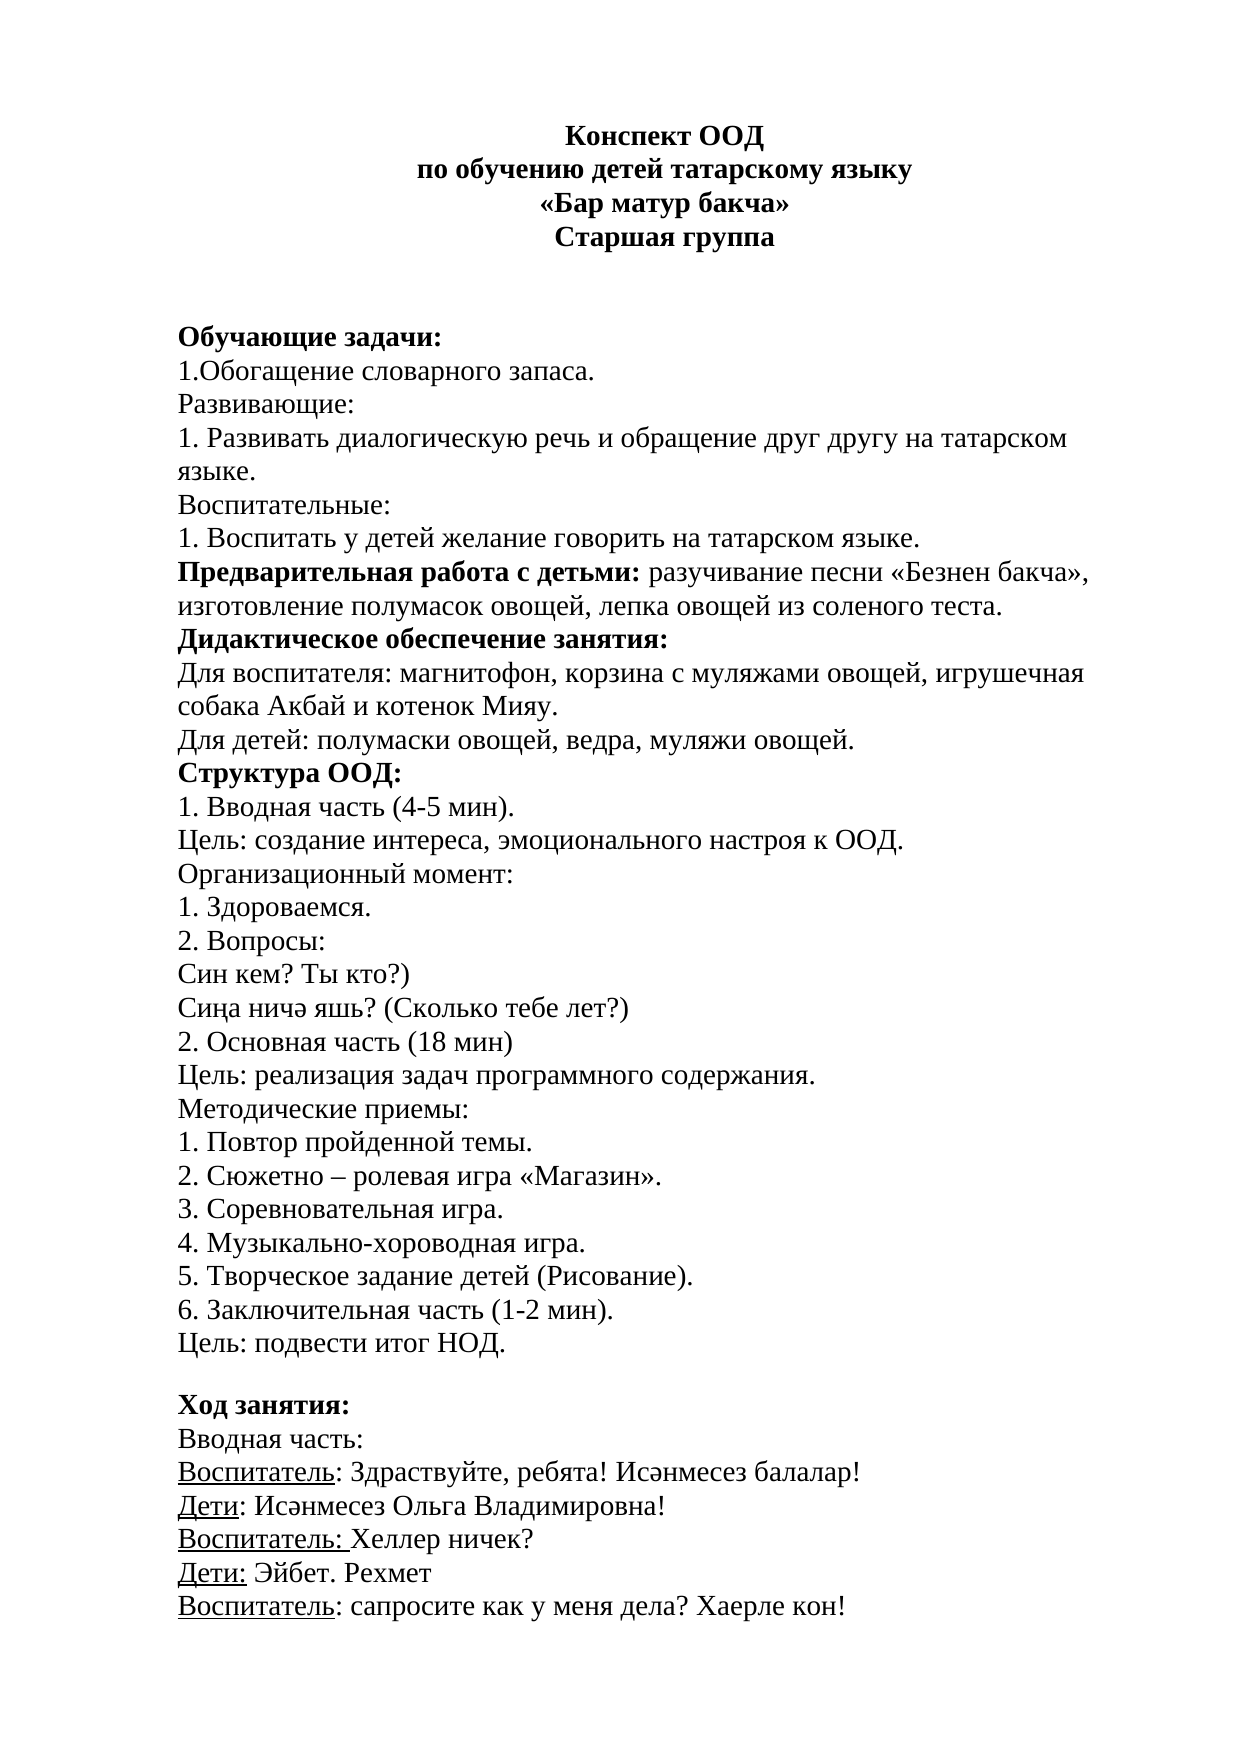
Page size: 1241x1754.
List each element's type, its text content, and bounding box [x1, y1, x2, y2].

text 6. Заключительная часть (1-2 мин). [177, 1292, 1152, 1326]
text Дети: Эйбет. Рехмет [177, 1555, 1152, 1588]
text Сиңа ничә яшь? (Сколько тебе лет?) [177, 990, 1152, 1024]
text Предварительная работа с детьми: разучивание песни «Безнен бакча», изготовление полумасок овощей, лепка овощей из соленого теста. [177, 554, 1152, 621]
text Методические приемы: [177, 1091, 1152, 1124]
text Ход занятия: [177, 1387, 1152, 1421]
text 2. Основная часть (18 мин) [177, 1024, 1152, 1057]
text 1.Обогащение словарного запаса. [177, 353, 1152, 386]
text Структура ООД: [177, 755, 1152, 789]
text Для детей: полумаски овощей, ведра, муляжи овощей. [177, 722, 1152, 755]
text 1. Здороваемся. [177, 889, 1152, 923]
text Цель: реализация задач программного содержания. [177, 1057, 1152, 1091]
text 2. Вопросы: [177, 923, 1152, 957]
text 2. Сюжетно – ролевая игра «Магазин». [177, 1158, 1152, 1191]
text Воспитательные: [177, 487, 1152, 521]
text Вводная часть: [177, 1421, 1152, 1454]
text Цель: создание интереса, эмоционального настроя к ООД. Организационный момент: [177, 822, 1152, 889]
text Цель: подвести итог НОД. [177, 1326, 1152, 1359]
text 5. Творческое задание детей (Рисование). [177, 1258, 1152, 1292]
text Воспитатель: Здраствуйте, ребята! Исәнмесез балалар! [177, 1454, 1152, 1488]
text 4. Музыкально-хороводная игра. [177, 1225, 1152, 1258]
text 1. Вводная часть (4-5 мин). [177, 789, 1152, 822]
text Для воспитателя: магнитофон, корзина с муляжами овощей, игрушечная собака Акбай и котенок Мияу. [177, 655, 1152, 722]
text Обучающие задачи: [177, 319, 1152, 353]
text 3. Соревновательная игра. [177, 1191, 1152, 1225]
text Син кем? Ты кто?) [177, 957, 1152, 990]
text Старшая группа [177, 219, 1152, 252]
text Дети: Исәнмесез Ольга Владимировна! [177, 1488, 1152, 1521]
text Конспект ООД по обучению детей татарскому языку «Бар матур бакча» [177, 118, 1152, 219]
text Дидактическое обеспечение занятия: [177, 621, 1152, 655]
text 1. Повтор пройденной темы. [177, 1124, 1152, 1158]
text Воспитатель: Хеллер ничек? [177, 1521, 1152, 1555]
text Воспитатель: сапросите как у меня дела? Хаерле кон! [177, 1588, 1152, 1622]
text 1. Воспитать у детей желание говорить на татарском языке. [177, 521, 1152, 554]
text Развивающие: 1. Развивать диалогическую речь и обращение друг другу на татарском языке. [177, 386, 1152, 487]
